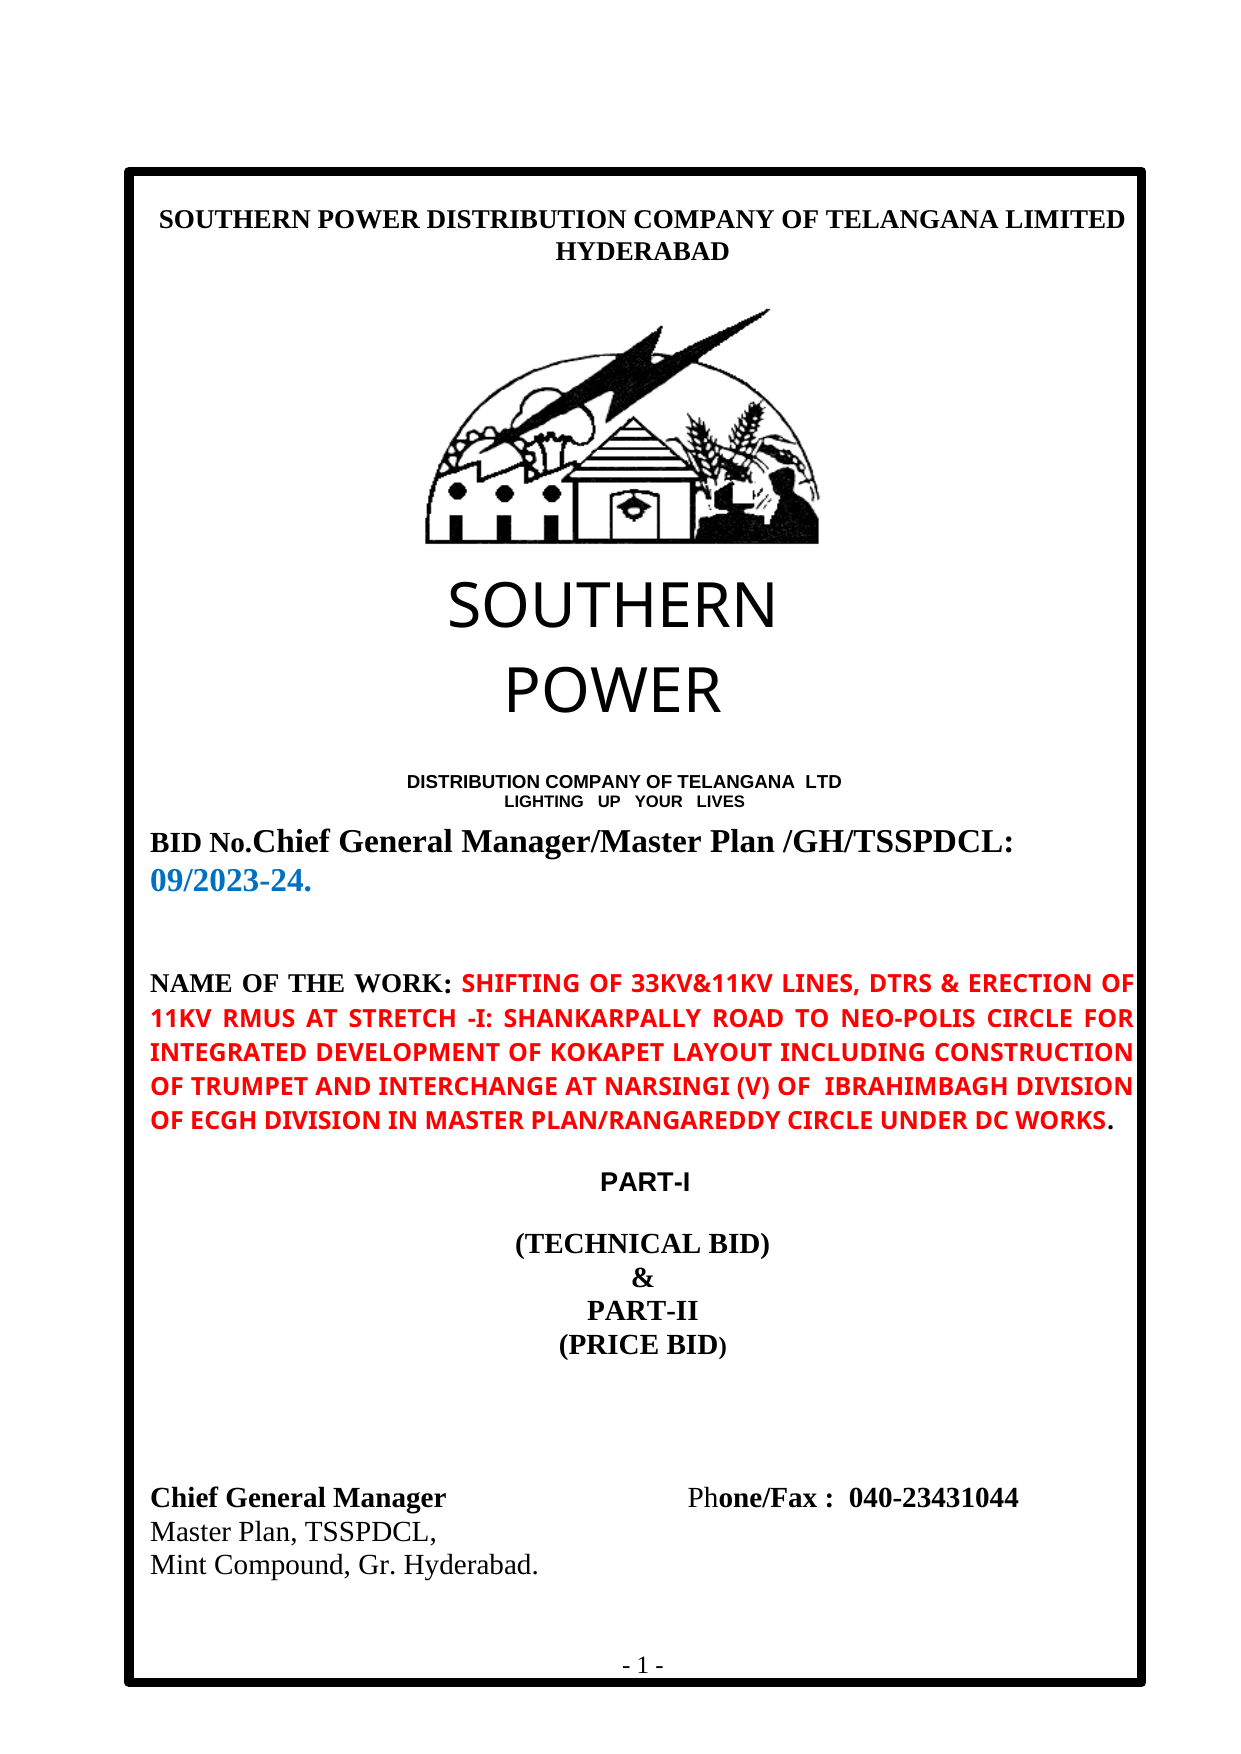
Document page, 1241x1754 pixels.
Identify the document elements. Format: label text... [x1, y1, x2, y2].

text Chief General Manager Phone/Fax : 040-23431044 [150, 1480, 1135, 1514]
text (TECHNICAL BID) [150, 1226, 1135, 1260]
text PART-I [525, 1166, 1135, 1197]
text SOUTHERN POWER DISTRIBUTION COMPANY OF TELANGANA LIMITED [150, 204, 1135, 235]
text PART-II [150, 1293, 1135, 1327]
text BID No.Chief General Manager/Master Plan /GH/TSSPDCL: 09/2023-24. [150, 822, 1135, 898]
text Mint Compound, Gr. Hyderabad. [150, 1547, 1135, 1581]
picture [314, 283, 949, 554]
text & [150, 1260, 1135, 1293]
text NAME OF THE WORK: SHIFTING OF 33KV&11KV LINES, DTRS & ERECTION OF 11KV RMUS AT STRETCH -I: SHANKARPALLY ROAD TO NEO-POLIS CIRCLE FOR INTEGRATED DEVELOPMENT OF KOKAPET LAYOUT INCLUDING CONSTRUCTION OF TRUMPET AND INTERCHANGE AT NARSINGI (V) OF IBRAHIMBAGH DIVISION OF ECGH DIVISION IN MASTER PLAN/RANGAREDDY CIRCLE UNDER DC WORKS. [150, 966, 1135, 1137]
text Master Plan, TSSPDCL, [150, 1514, 1135, 1547]
text (PRICE BID) [150, 1327, 1135, 1361]
